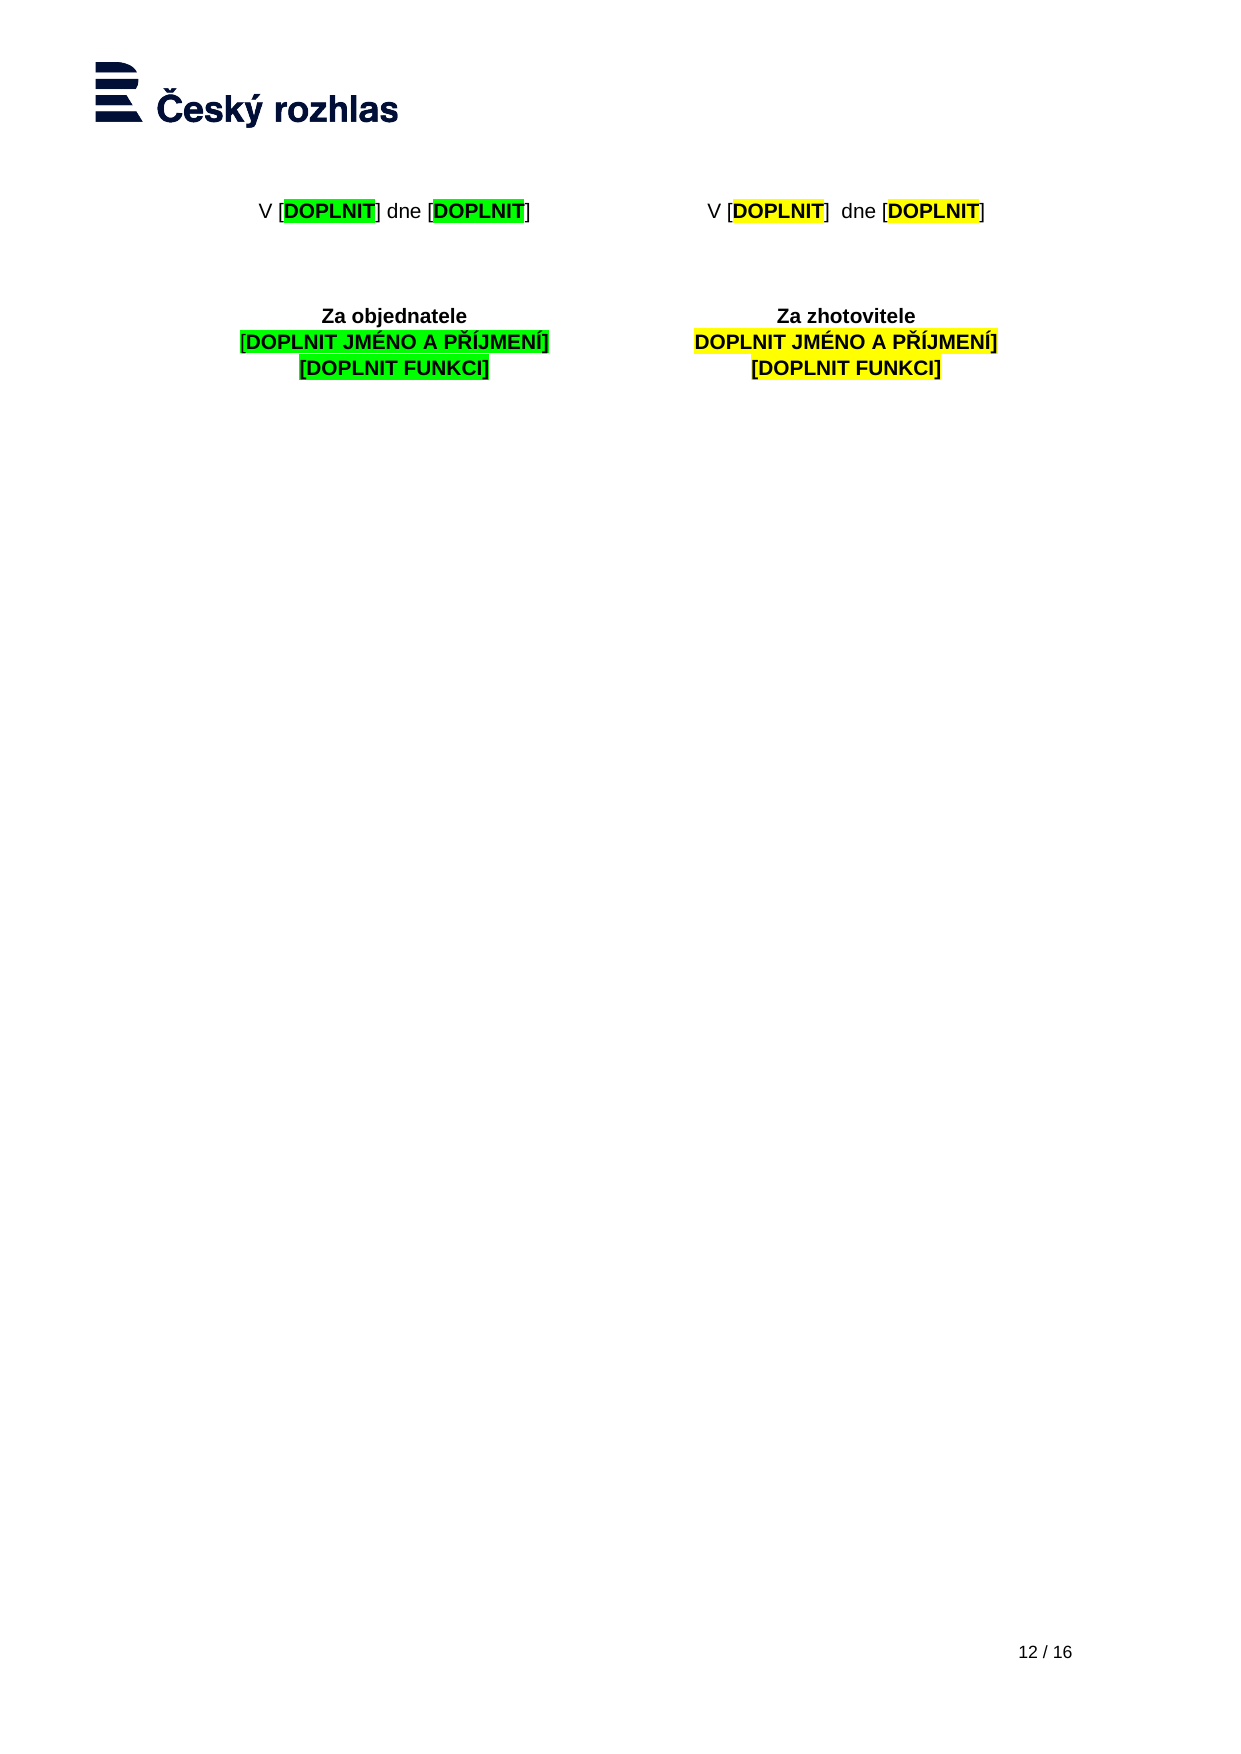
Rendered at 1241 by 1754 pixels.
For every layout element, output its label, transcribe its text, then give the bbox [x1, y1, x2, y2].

table_header V [DOPLNIT] dne [DOPLNIT] [620, 198, 1072, 224]
table_header V [DOPLNIT] dne [DOPLNIT] [168, 198, 620, 224]
picture [95, 62, 398, 128]
table_cell Za zhotovitele DOPLNIT JMÉNO A PŘÍJMENÍ] [DOPLNIT FUNKCI] [620, 224, 1072, 492]
table_cell Za objednatele [DOPLNIT JMÉNO A PŘÍJMENÍ] [DOPLNIT FUNKCI] [168, 224, 620, 492]
